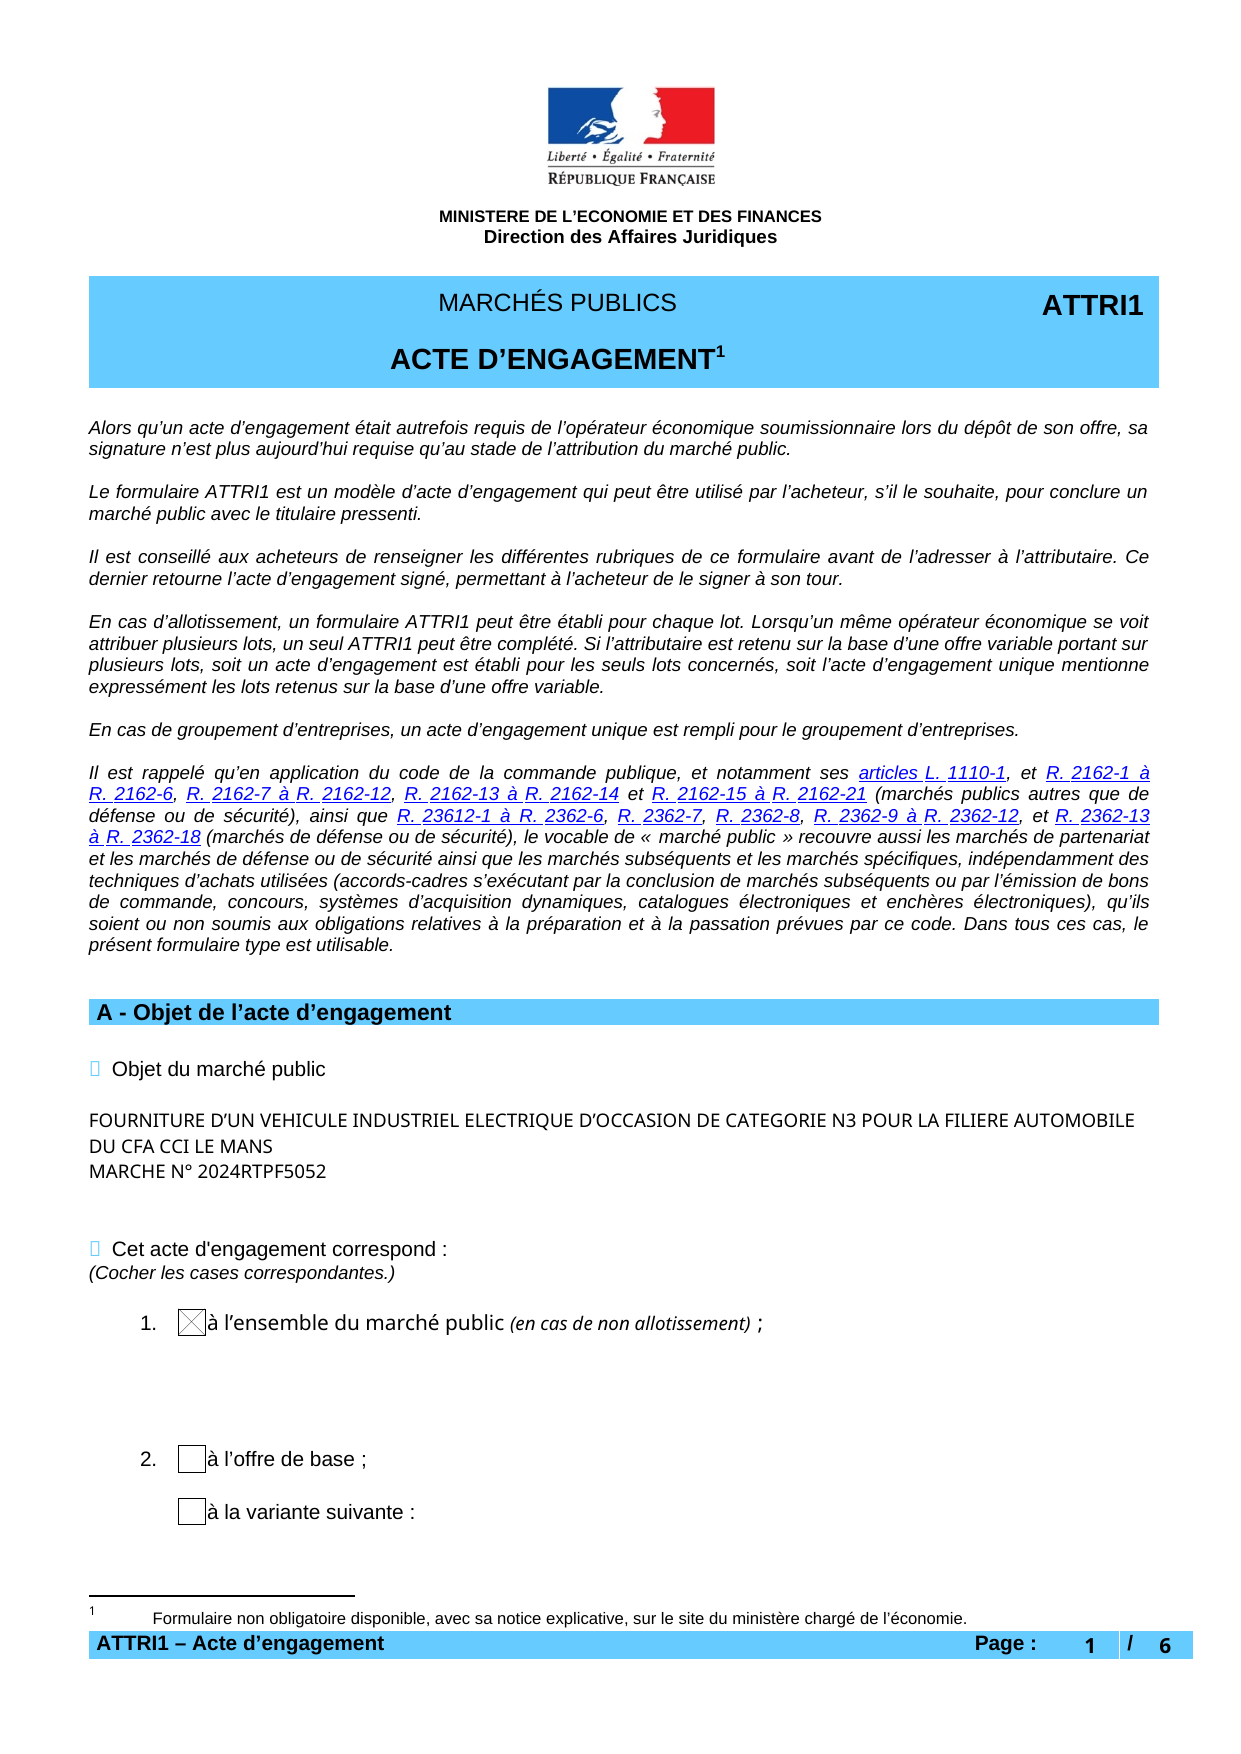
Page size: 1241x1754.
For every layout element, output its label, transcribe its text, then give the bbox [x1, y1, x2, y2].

list à l’ensemble du marché public (en cas de non allotissement) ; [205, 1308, 1152, 1336]
text FOURNITURE D’UN VEHICULE INDUSTRIEL ELECTRIQUE D’OCCASION DE CATEGORIE N3 POUR LA FILIERE AUTOMOBILE DU CFA CCI LE MANS [89, 1108, 1152, 1159]
table_header ATTRI1 [1026, 276, 1159, 388]
text Il est rappelé qu’en application du code de la commande publique, et notamment ses articles L. 1110-1, et R. 2162-1 à R. 2162-6, R. 2162-7 à R. 2162-12, R. 2162-13 à R. 2162-14 et R. 2162-15 à R. 2162-21 (marchés publics autres que de défense ou de sécurité), ainsi que R. 23612-1 à R. 2362-6, R. 2362-7, R. 2362-8, R. 2362-9 à R. 2362-12, et R. 2362-13 à R. 2362-18 (marchés de défense ou de sécurité), le vocable de « marché public » recouvre aussi les marchés de partenariat et les marchés de défense ou de sécurité ainsi que les marchés subséquents et les marchés spécifiques, indépendamment des techniques d’achats utilisées (accords-cadres s’exécutant par la conclusion de marchés subséquents ou par l’émission de bons de commande, concours, systèmes d’acquisition dynamiques, catalogues électroniques et enchères électroniques), qu’ils soient ou non soumis aux obligations relatives à la préparation et à la passation prévues par ce code. Dans tous ces cas, le présent formulaire type est utilisable. [89, 762, 1152, 956]
text Il est conseillé aux acheteurs de renseigner les différentes rubriques de ce formulaire avant de l’adresser à l’attributaire. Ce dernier retourne l’acte d’engagement signé, permettant à l’acheteur de le signer à son tour. [89, 546, 1152, 589]
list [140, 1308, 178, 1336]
text  Cet acte d'engagement correspond : [89, 1234, 1152, 1262]
table_header MINISTERE DE L’ECONOMIE ET DES FINANCES Direction des Affaires Juridiques [87, 86, 1174, 247]
text Le formulaire ATTRI1 est un modèle d’acte d’engagement qui peut être utilisé par l’acheteur, s’il le souhaite, pour conclure un marché public avec le titulaire pressenti. [89, 481, 1152, 524]
picture [546, 86, 715, 186]
table_header MARCHéS PUBLICS ACTE D’ENGAGEMENT [89, 276, 1026, 388]
table_header A - Objet de l’acte d’engagement [89, 999, 1159, 1025]
text En cas d’allotissement, un formulaire ATTRI1 peut être établi pour chaque lot. Lorsqu’un même opérateur économique se voit attribuer plusieurs lots, un seul ATTRI1 peut être complété. Si l’attributaire est retenu sur la base d’une offre variable portant sur plusieurs lots, soit un acte d’engagement est établi pour les seuls lots concernés, soit l’acte d’engagement unique mentionne expressément les lots retenus sur la base d’une offre variable. [89, 611, 1152, 697]
text (Cocher les cases correspondantes.) [89, 1262, 1152, 1284]
text En cas de groupement d’entreprises, un acte d’engagement unique est rempli pour le groupement d’entreprises. [89, 718, 1152, 740]
text Alors qu’un acte d’engagement était autrefois requis de l’opérateur économique soumissionnaire lors du dépôt de son offre, sa signature n’est plus aujourd’hui requise qu’au stade de l’attribution du marché public. [89, 417, 1152, 460]
text MARCHE N° 2024RTPF5052 [89, 1159, 1152, 1184]
text à la variante suivante : [177, 1497, 1152, 1525]
text  Objet du marché public [89, 1054, 1152, 1082]
list à l’offre de base ; [140, 1444, 1152, 1473]
